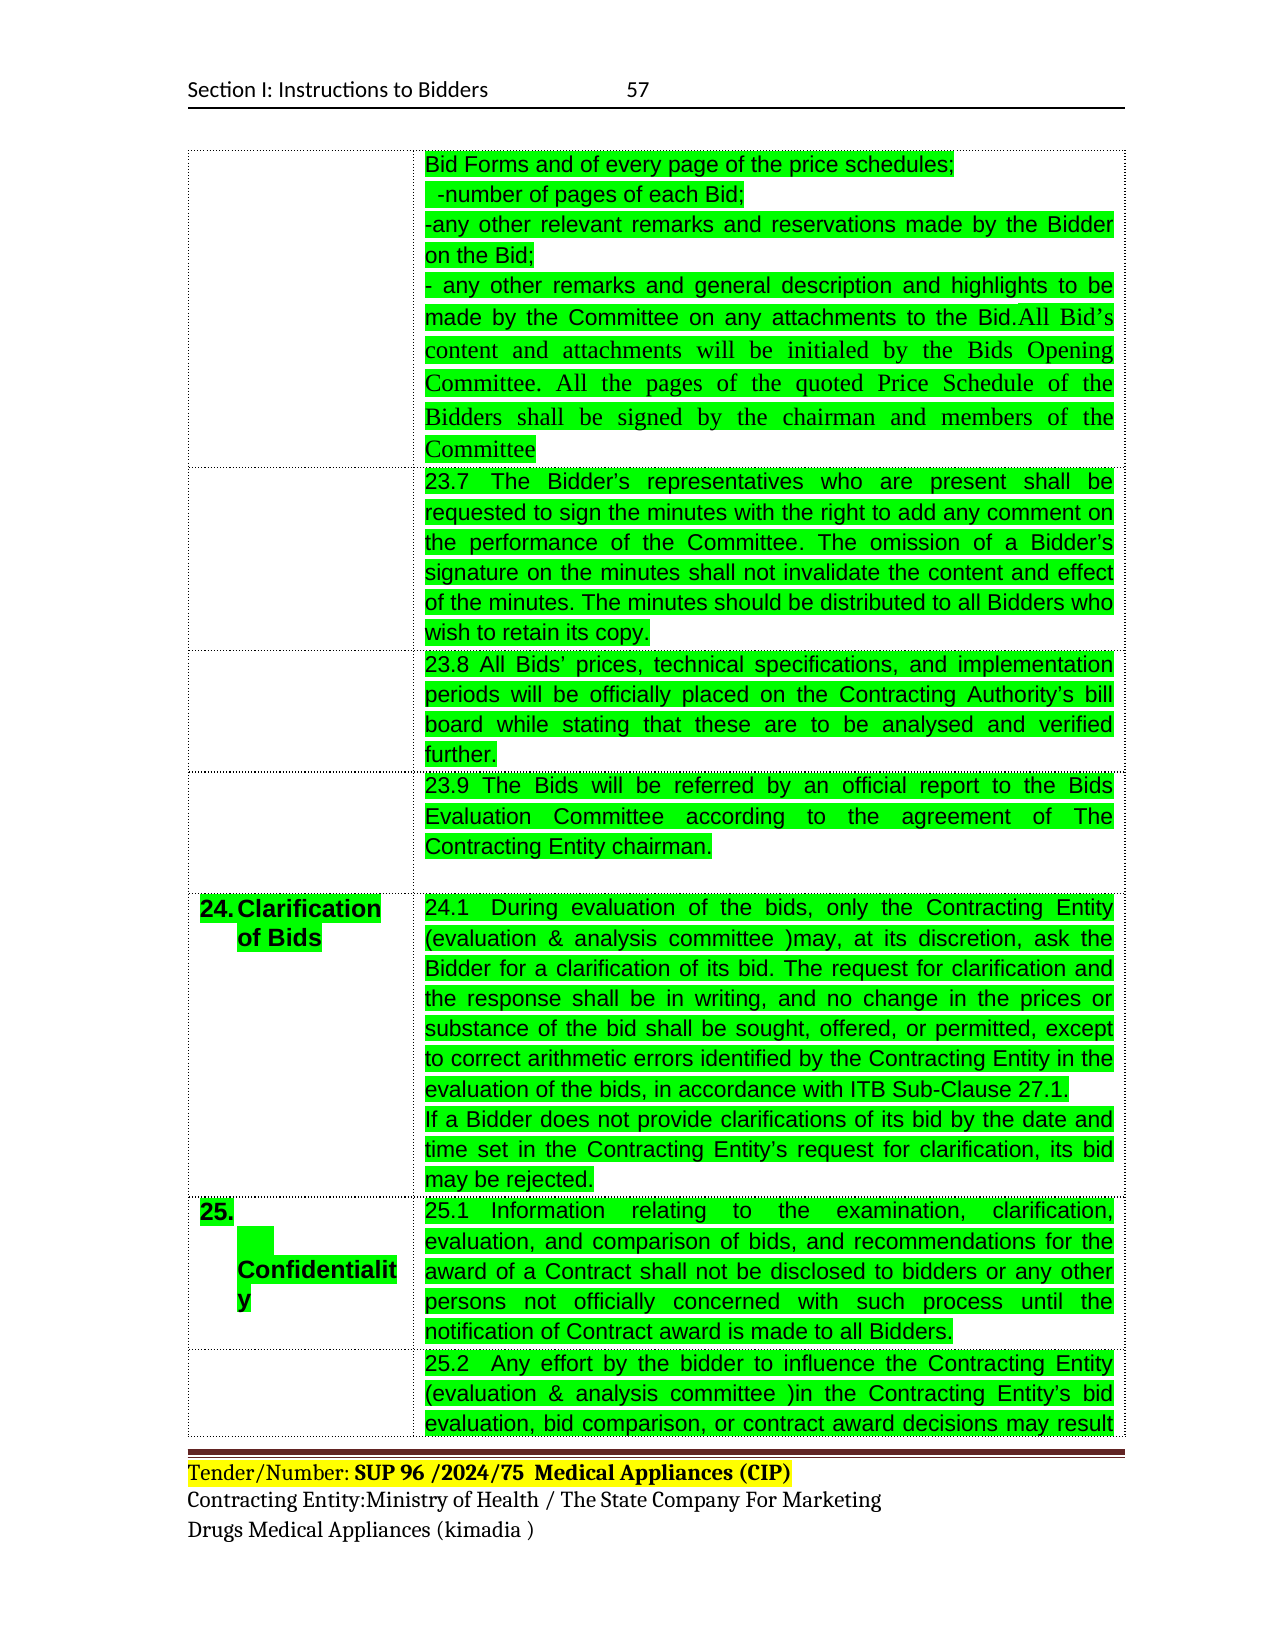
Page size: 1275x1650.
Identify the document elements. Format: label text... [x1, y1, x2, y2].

table_cell [188, 467, 413, 649]
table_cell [413, 150, 1125, 467]
table_cell 25.1 Information relating to the examination, clarification, evaluation, and comparison of bids, and recommendations for the award of a Contract shall not be disclosed to bidders or any other persons not officially concerned with such process until the notification of Contract award is made to all Bidders. [413, 1196, 1125, 1348]
table_cell 23.7 The Bidder’s representatives who are present shall be requested to sign the minutes with the right to add any comment on the performance of the Committee. The omission of a Bidder’s signature on the minutes shall not invalidate the content and effect of the minutes. The minutes should be distributed to all Bidders who wish to retain its copy. [413, 467, 1125, 649]
table_cell [188, 650, 413, 771]
table_cell 25. Confidentiality [188, 1196, 413, 1348]
table_cell 24.1 During evaluation of the bids, only the Contracting Entity (evaluation & analysis committee )may, at its discretion, ask the Bidder for a clarification of its bid. The request for clarification and the response shall be in writing, and no change in the prices or substance of the bid shall be sought, offered, or permitted, except to correct arithmetic errors identified by the Contracting Entity in the evaluation of the bids, in accordance with ITB Sub-Clause 27.1. If a Bidder does not provide clarifications of its bid by the date and time set in the Contracting Entity’s request for clarification, its bid may be rejected. [413, 893, 1125, 1196]
table_cell 23.9 The Bids will be referred by an official report to the Bids Evaluation Committee according to the agreement of The Contracting Entity chairman. [413, 771, 1125, 893]
table_cell [188, 771, 413, 893]
table_cell 24. Clarification of Bids [188, 893, 413, 1196]
table_cell [188, 150, 413, 467]
table_cell [188, 1349, 413, 1436]
table_cell 23.8 All Bids’ prices, technical specifications, and implementation periods will be officially placed on the Contracting Authority’s bill board while stating that these are to be analysed and verified further. [413, 650, 1125, 771]
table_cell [413, 1349, 1125, 1436]
